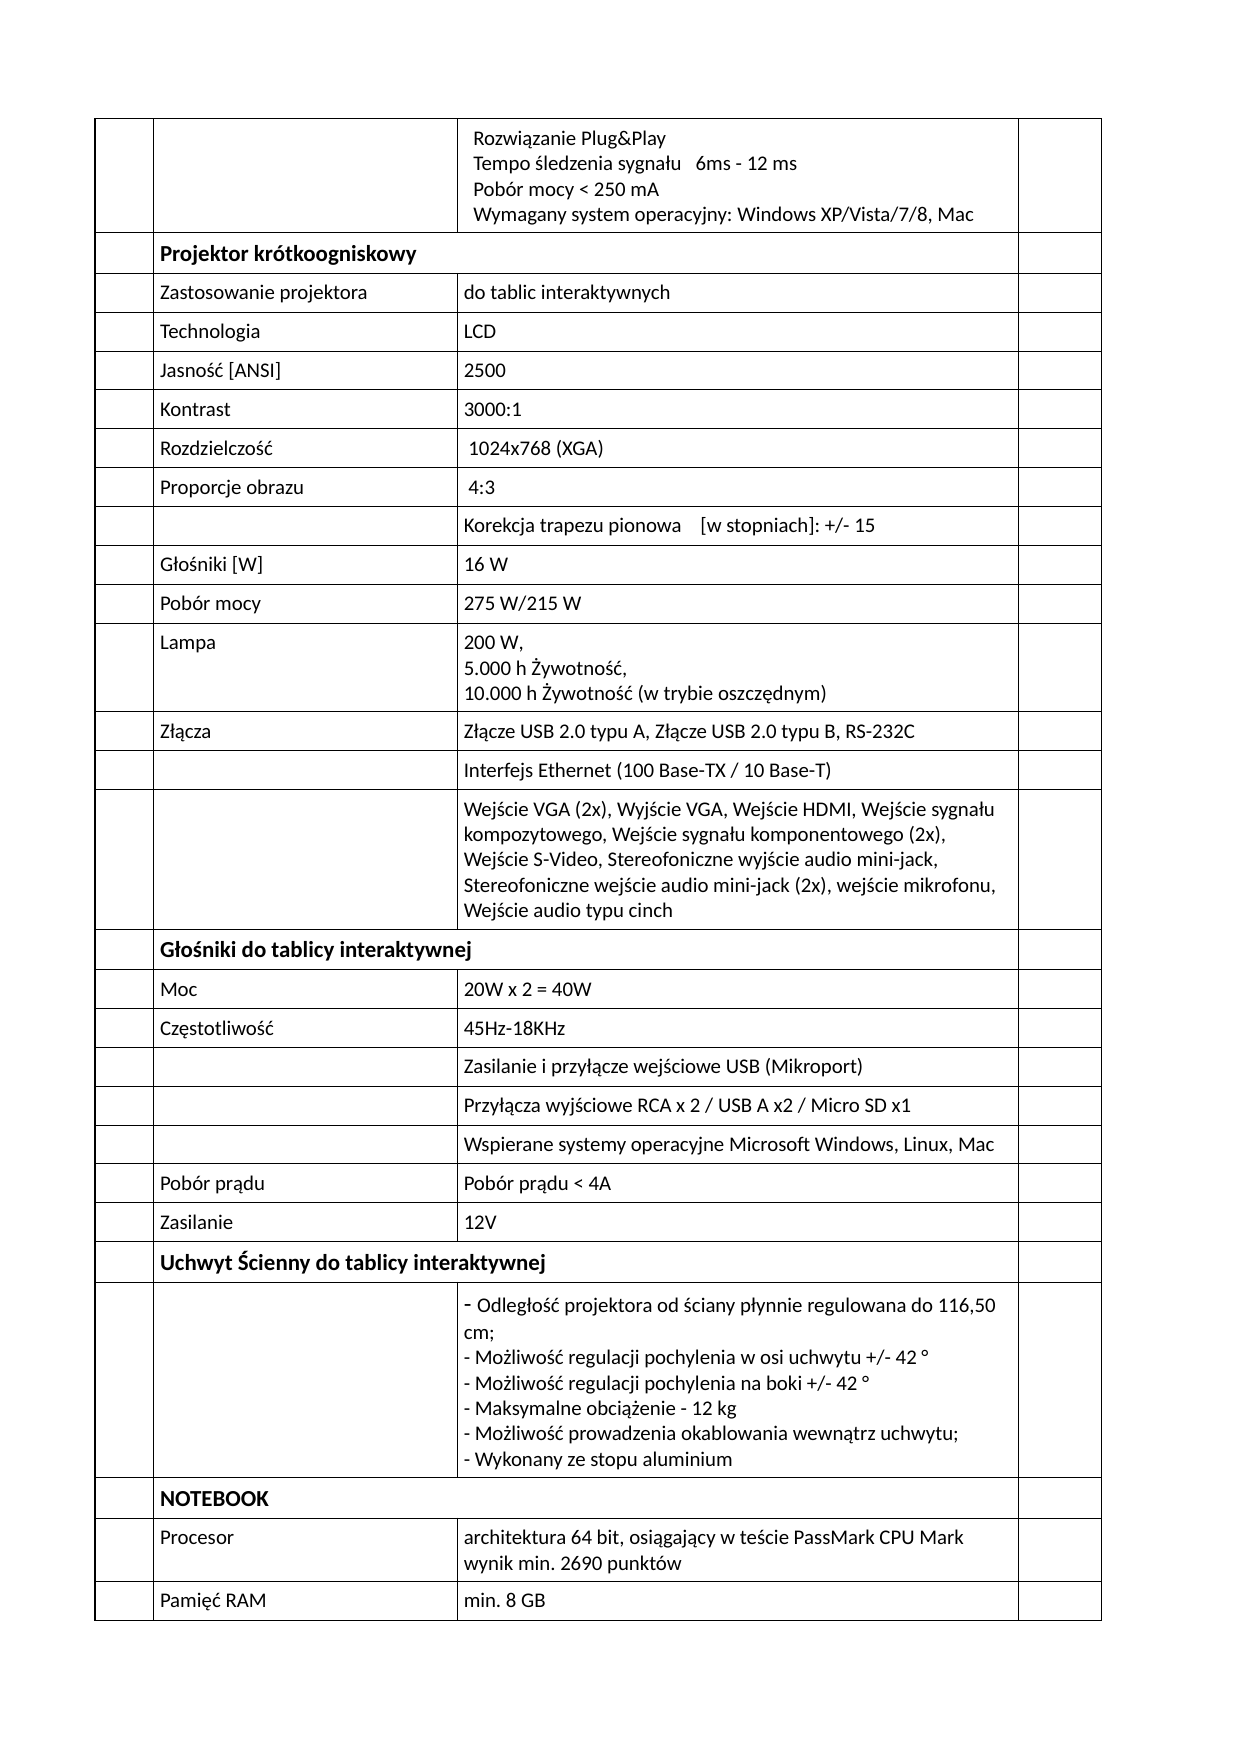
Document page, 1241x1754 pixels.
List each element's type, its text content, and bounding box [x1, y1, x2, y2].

table_cell [154, 507, 457, 545]
table_cell [1019, 790, 1101, 928]
table_cell [96, 468, 153, 506]
table_cell [1019, 1164, 1101, 1202]
table_cell [1019, 1242, 1101, 1282]
table_cell [96, 352, 153, 389]
table_cell Interfejs Ethernet (100 Base-TX / 10 Base-T) [458, 751, 1018, 789]
table_cell NOTEBOOK [154, 1478, 1018, 1518]
table_cell [96, 1009, 153, 1047]
table_cell [1019, 546, 1101, 584]
table_cell [154, 1126, 457, 1163]
table_cell [1019, 119, 1101, 232]
table_cell - Odległość projektora od ściany płynnie regulowana do 116,50 cm; - Możliwość regulacji pochylenia w osi uchwytu +/- 42 ° - Możliwość regulacji pochylenia na boki +/- 42 ° - Maksymalne obciążenie - 12 kg - Możliwość prowadzenia okablowania wewnątrz uchwytu; - Wykonany ze stopu aluminium [458, 1283, 1018, 1477]
table_cell Procesor [154, 1519, 457, 1581]
table_cell [1019, 233, 1101, 273]
table_cell [96, 970, 153, 1008]
table_cell Lampa [154, 624, 457, 711]
table_cell 275 W/215 W [458, 585, 1018, 622]
table_cell Projektor krótkoogniskowy [154, 233, 1018, 273]
table_cell [154, 1283, 457, 1477]
table_cell do tablic interaktywnych [458, 274, 1018, 312]
table_cell min. 8 GB [458, 1582, 1018, 1620]
table_cell [96, 119, 153, 232]
table_cell [96, 1203, 153, 1241]
table_cell [1019, 1203, 1101, 1241]
table_cell 4:3 [458, 468, 1018, 506]
table_cell [1019, 1283, 1101, 1477]
table_cell Pamięć RAM [154, 1582, 457, 1620]
table_cell Głośniki [W] [154, 546, 457, 584]
table_cell 200 W, 5.000 h Żywotność, 10.000 h Żywotność (w trybie oszczędnym) [458, 624, 1018, 711]
table_cell [1019, 468, 1101, 506]
table_cell [1019, 1009, 1101, 1047]
table_cell [1019, 352, 1101, 389]
table_cell architektura 64 bit, osiągający w teście PassMark CPU Mark wynik min. 2690 punktów [458, 1519, 1018, 1581]
table_cell [96, 930, 153, 969]
table_cell LCD [458, 313, 1018, 351]
table_cell [154, 1087, 457, 1124]
table_cell Złącze USB 2.0 typu A, Złącze USB 2.0 typu B, RS-232C [458, 712, 1018, 750]
table_cell [1019, 1582, 1101, 1620]
table_cell [1019, 970, 1101, 1008]
table_cell [96, 790, 153, 928]
table_cell [96, 1164, 153, 1202]
table_cell [96, 1048, 153, 1086]
table_cell [96, 274, 153, 312]
table_cell Pobór prądu [154, 1164, 457, 1202]
table_cell [154, 790, 457, 928]
table_cell [1019, 1048, 1101, 1086]
table_cell [96, 546, 153, 584]
table_cell [154, 751, 457, 789]
table_cell Jasność [ANSI] [154, 352, 457, 389]
table_cell Zasilanie [154, 1203, 457, 1241]
table_cell Pobór prądu < 4A [458, 1164, 1018, 1202]
table_cell Wspierane systemy operacyjne Microsoft Windows, Linux, Mac [458, 1126, 1018, 1163]
table_cell [1019, 1478, 1101, 1518]
table_cell Proporcje obrazu [154, 468, 457, 506]
table_cell Korekcja trapezu pionowa [w stopniach]: +/- 15 [458, 507, 1018, 545]
table_cell 3000:1 [458, 390, 1018, 428]
table_cell Pobór mocy [154, 585, 457, 622]
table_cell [458, 119, 1018, 232]
table_cell 45Hz-18KHz [458, 1009, 1018, 1047]
table_cell 12V [458, 1203, 1018, 1241]
table_cell Uchwyt Ścienny do tablicy interaktywnej [154, 1242, 1018, 1282]
table_cell [96, 1242, 153, 1282]
table_cell Rozdzielczość [154, 429, 457, 467]
table_cell [1019, 624, 1101, 711]
table_cell [96, 1582, 153, 1620]
table_cell 1024x768 (XGA) [458, 429, 1018, 467]
table_cell [96, 624, 153, 711]
table_cell [96, 233, 153, 273]
table_cell Kontrast [154, 390, 457, 428]
table_cell [1019, 1126, 1101, 1163]
table_cell Technologia [154, 313, 457, 351]
table_cell [1019, 390, 1101, 428]
table_cell [96, 313, 153, 351]
table_cell [96, 751, 153, 789]
table_cell [154, 119, 457, 232]
table_cell [1019, 751, 1101, 789]
table_cell [1019, 1519, 1101, 1581]
table_cell 16 W [458, 546, 1018, 584]
table_cell Przyłącza wyjściowe RCA x 2 / USB A x2 / Micro SD x1 [458, 1087, 1018, 1124]
table_cell [96, 1519, 153, 1581]
table_cell Wejście VGA (2x), Wyjście VGA, Wejście HDMI, Wejście sygnału kompozytowego, Wejście sygnału komponentowego (2x), Wejście S-Video, Stereofoniczne wyjście audio mini-jack, Stereofoniczne wejście audio mini-jack (2x), wejście mikrofonu, Wejście audio typu cinch [458, 790, 1018, 928]
table_cell [1019, 585, 1101, 622]
table_cell [96, 1283, 153, 1477]
table_cell Częstotliwość [154, 1009, 457, 1047]
table_cell [1019, 429, 1101, 467]
table_cell [1019, 507, 1101, 545]
table_cell [1019, 712, 1101, 750]
table_cell Zasilanie i przyłącze wejściowe USB (Mikroport) [458, 1048, 1018, 1086]
table_cell 2500 [458, 352, 1018, 389]
table_cell 20W x 2 = 40W [458, 970, 1018, 1008]
table_cell Głośniki do tablicy interaktywnej [154, 930, 1018, 969]
table_cell Moc [154, 970, 457, 1008]
table_cell [96, 585, 153, 622]
table_cell [96, 1087, 153, 1124]
table_cell [1019, 1087, 1101, 1124]
table_cell [96, 1478, 153, 1518]
table_cell [96, 390, 153, 428]
table_cell [1019, 930, 1101, 969]
table_cell [1019, 274, 1101, 312]
table_cell [96, 712, 153, 750]
table_cell [96, 1126, 153, 1163]
table_cell [1019, 313, 1101, 351]
table_cell Złącza [154, 712, 457, 750]
table_cell [96, 429, 153, 467]
table_cell Zastosowanie projektora [154, 274, 457, 312]
table_cell [96, 507, 153, 545]
table_cell [154, 1048, 457, 1086]
